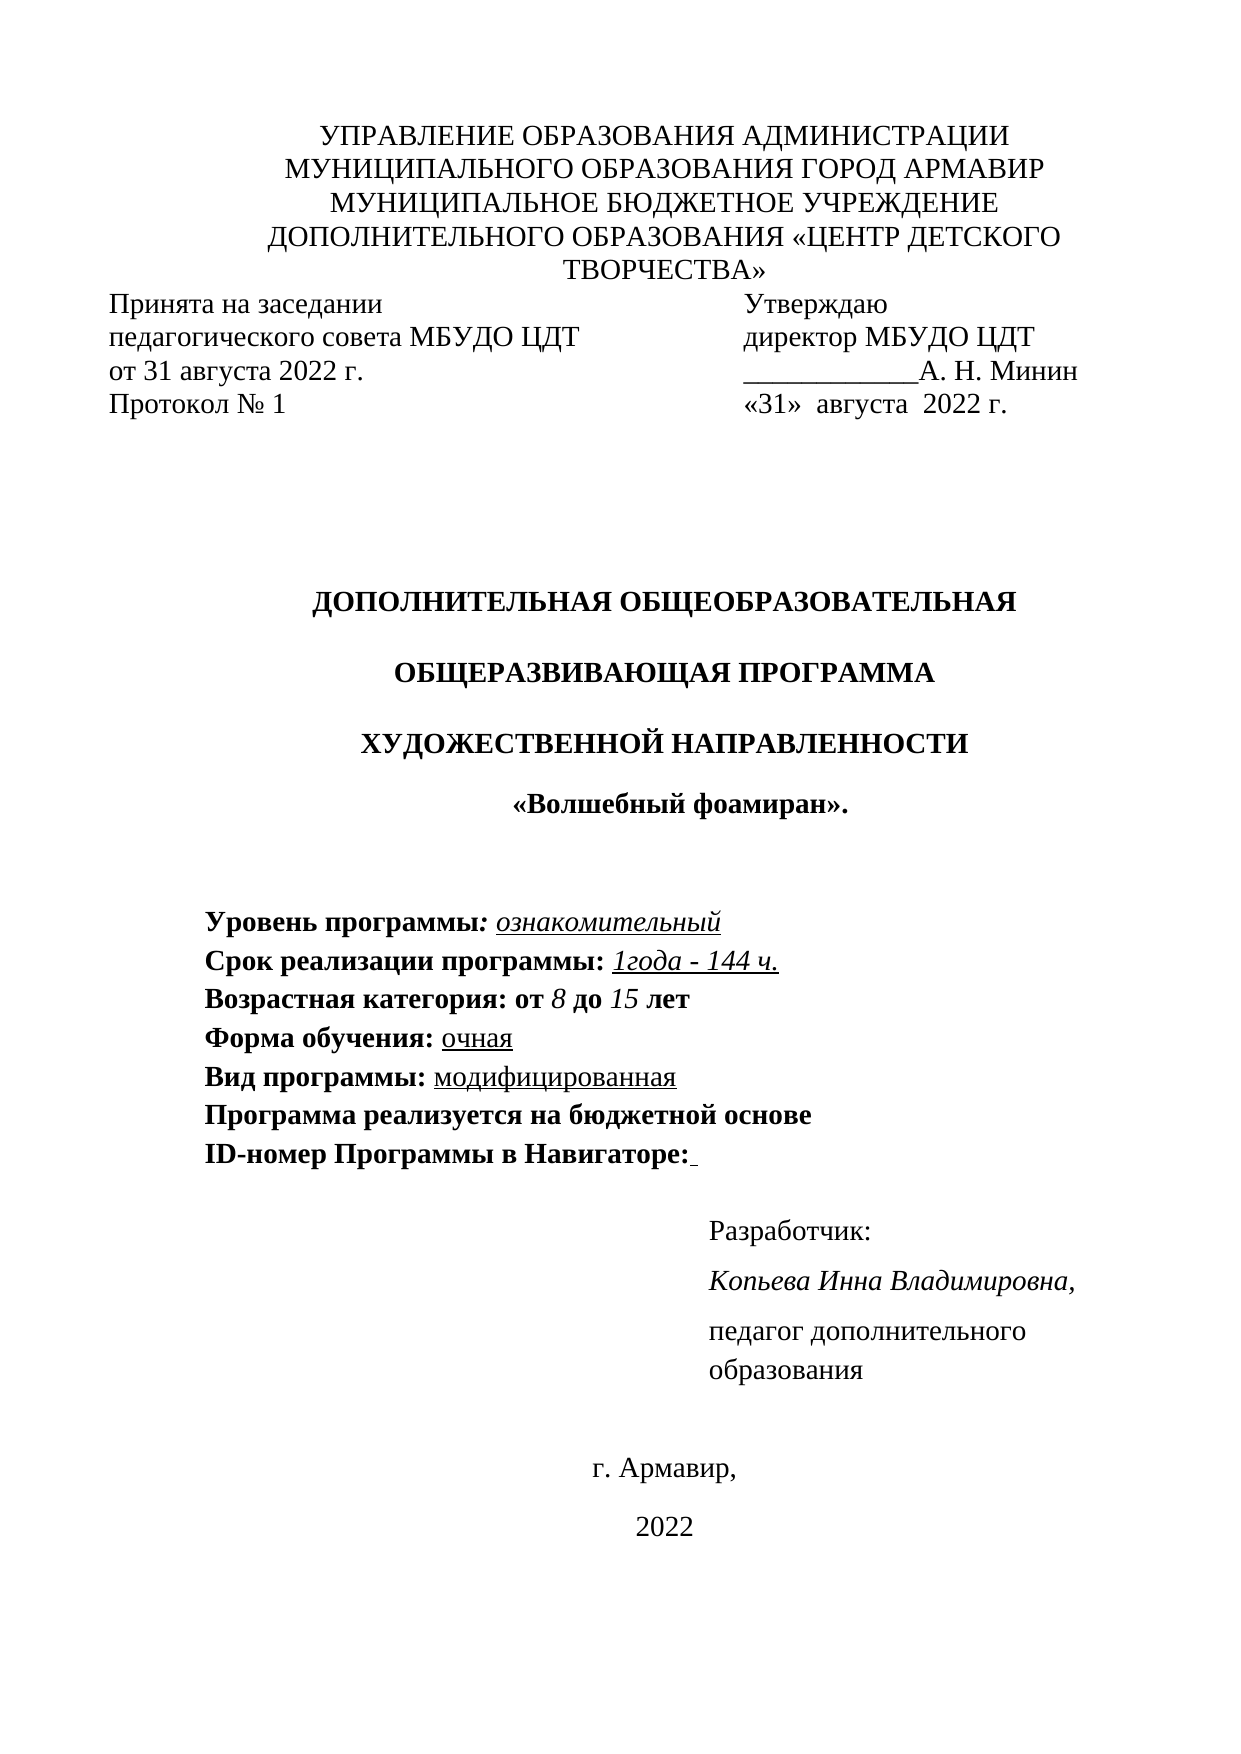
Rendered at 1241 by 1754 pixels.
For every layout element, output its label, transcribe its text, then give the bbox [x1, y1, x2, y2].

text 2022 [177, 1509, 1152, 1543]
text ДОПОЛНИТЕЛЬНАЯ ОБЩЕОБРАЗОВАТЕЛЬНАЯ [177, 584, 1152, 618]
text ХУДОЖЕСТВЕННОЙ НАПРАВЛЕННОСТИ [177, 726, 1152, 760]
text Форма обучения: очная [204, 1020, 1152, 1054]
text Уровень программы: ознакомительный [204, 904, 1152, 938]
text Вид программы: модифицированная [204, 1059, 1152, 1092]
text Разработчик: [709, 1213, 1152, 1246]
text ОБЩЕРАЗВИВАЮЩАЯ ПРОГРАММА [177, 655, 1152, 689]
text педагог дополнительного образования [709, 1313, 1179, 1386]
text УПРАВЛЕНИЕ ОБРАЗОВАНИЯ АДМИНИСТРАЦИИ МУНИЦИПАЛЬНОГО ОБРАЗОВАНИЯ ГОРОД АРМАВИР [177, 118, 1152, 185]
text Возрастная категория: от 8 до 15 лет [204, 982, 1152, 1015]
text Копьева Инна Владимировна, [709, 1263, 1152, 1297]
text ID-номер Программы в Навигаторе: [204, 1136, 1152, 1169]
table_header Принята на заседании педагогического совета МБУДО ЦДТ от 31 августа 2022 г. Протокол № 1 [97, 286, 732, 453]
text «Волшебный фоамиран». [208, 786, 1152, 819]
text МУНИЦИПАЛЬНОЕ БЮДЖЕТНОЕ УЧРЕЖДЕНИЕ ДОПОЛНИТЕЛЬНОГО ОБРАЗОВАНИЯ «ЦЕНТР ДЕТСКОГО ТВОРЧЕСТВА» [177, 185, 1152, 286]
text г. Армавир, [177, 1450, 1152, 1483]
table_header Утверждаю директор МБУДО ЦДТ ____________А. Н. Минин «31» августа 2022 г. [732, 286, 1232, 453]
text Срок реализации программы: 1года - 144 ч. [204, 943, 1152, 977]
text Программа реализуется на бюджетной основе [204, 1097, 1152, 1131]
